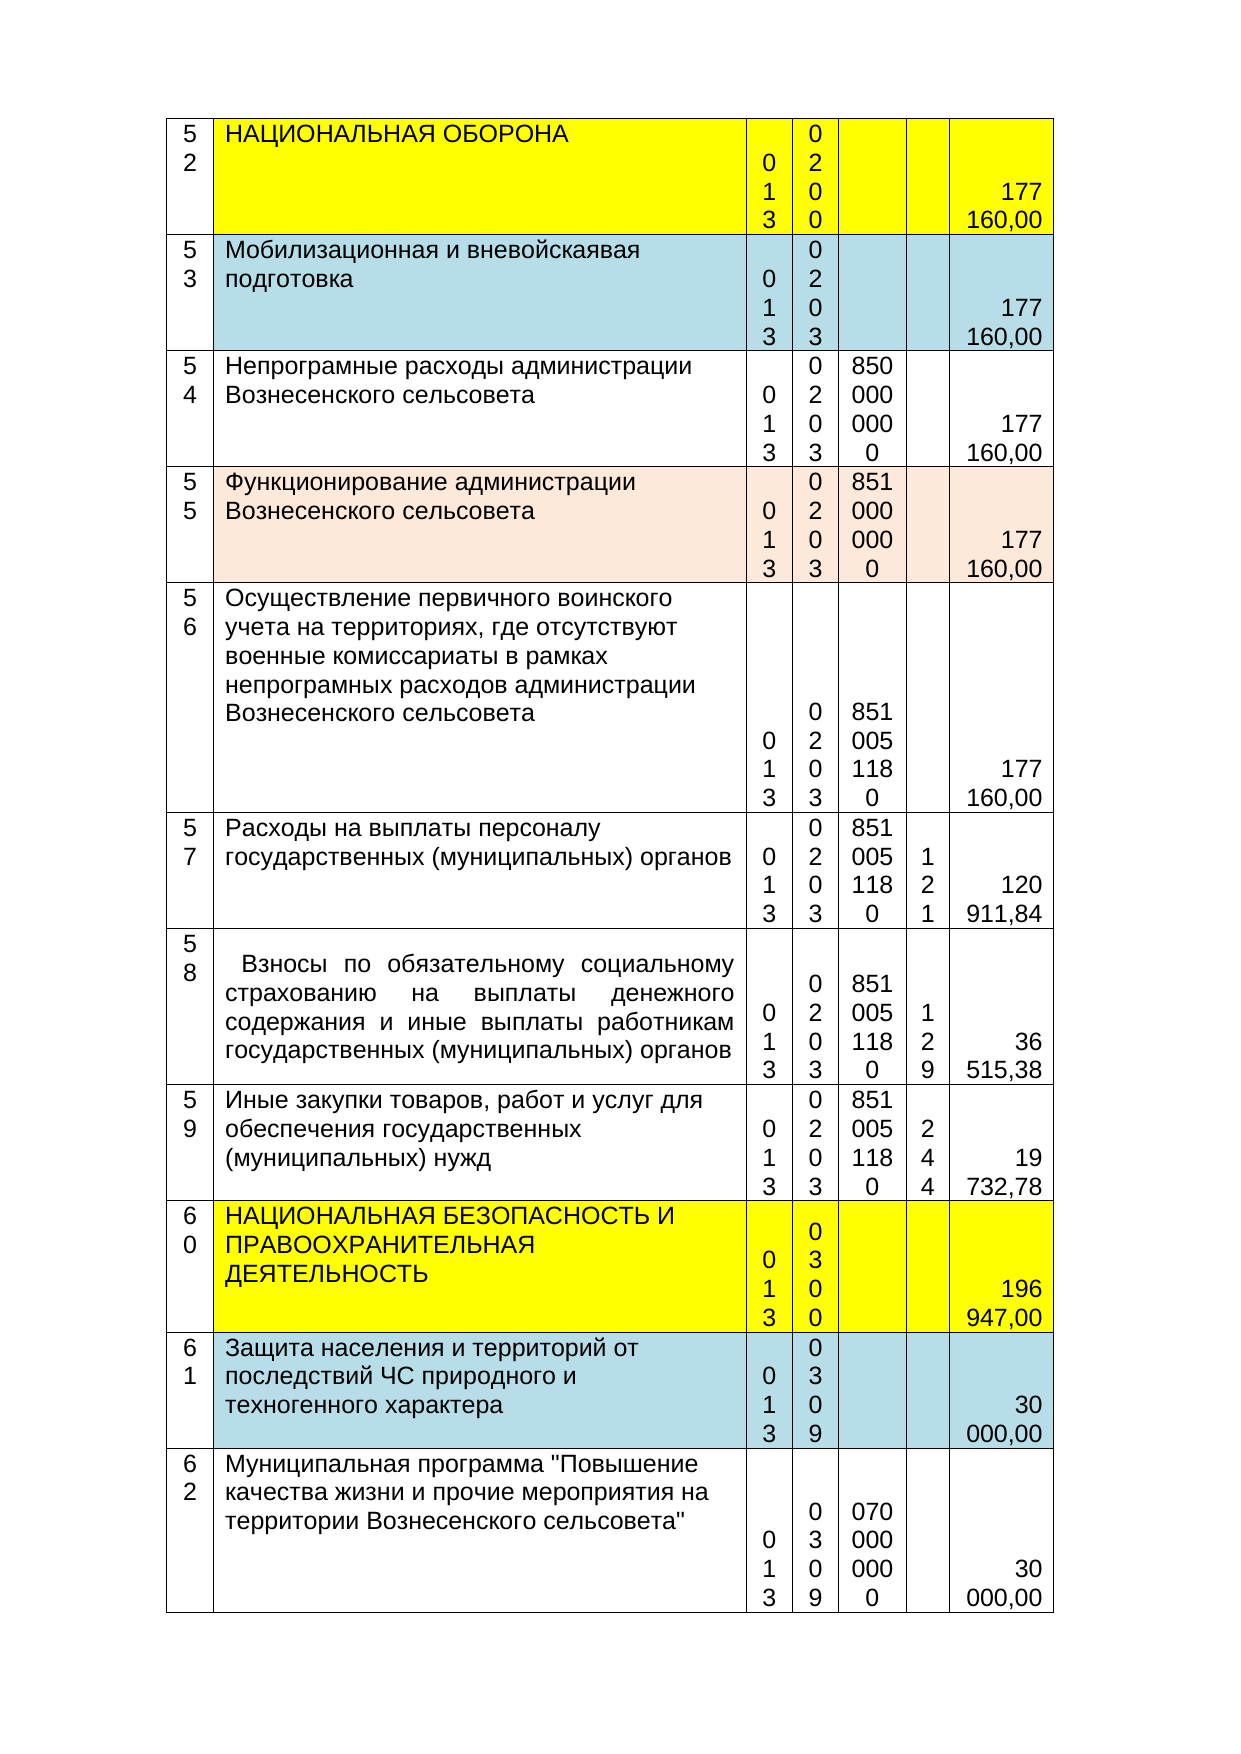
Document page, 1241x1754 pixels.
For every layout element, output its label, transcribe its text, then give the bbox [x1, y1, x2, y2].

table_cell 54 [167, 351, 213, 466]
table_cell 196 947,00 [950, 1201, 1053, 1332]
table_cell 8510051180 [839, 583, 906, 812]
table_cell 0700000000 [839, 1449, 906, 1612]
table_cell 177 160,00 [950, 235, 1053, 350]
table_cell 0300 [793, 1201, 838, 1332]
table_cell 56 [167, 583, 213, 812]
table_cell 0200 [793, 119, 838, 234]
table_cell 121 [907, 813, 949, 928]
table_cell 013 [747, 1201, 792, 1332]
table_cell Расходы на выплаты персоналу государственных (муниципальных) органов [214, 813, 746, 928]
table_cell НАЦИОНАЛЬНАЯ БЕЗОПАСНОСТЬ И ПРАВООХРАНИТЕЛЬНАЯ ДЕЯТЕЛЬНОСТЬ [214, 1201, 746, 1332]
table_cell 19 732,78 [950, 1085, 1053, 1200]
table_cell 013 [747, 1333, 792, 1448]
table_cell 013 [747, 119, 792, 234]
table_cell 0203 [793, 467, 838, 582]
table_cell 013 [747, 583, 792, 812]
table_cell [907, 351, 949, 466]
table_cell [839, 1201, 906, 1332]
table_cell Защита населения и территорий от последствий ЧС природного и техногенного характера [214, 1333, 746, 1448]
table_cell 013 [747, 929, 792, 1084]
table_cell 013 [747, 351, 792, 466]
table_cell 30 000,00 [950, 1449, 1053, 1612]
table_cell 0203 [793, 235, 838, 350]
table_cell 36 515,38 [950, 929, 1053, 1084]
table_cell 177 160,00 [950, 583, 1053, 812]
table_cell 013 [747, 1449, 792, 1612]
table_cell 120 911,84 [950, 813, 1053, 928]
table_cell 52 [167, 119, 213, 234]
table_cell 55 [167, 467, 213, 582]
table_cell Взносы по обязательному социальному страхованию на выплаты денежного содержания и иные выплаты работникам государственных (муниципальных) органов [214, 929, 746, 1084]
table_cell [907, 235, 949, 350]
table_cell 177 160,00 [950, 351, 1053, 466]
table_cell 177 160,00 [950, 467, 1053, 582]
table_cell 0203 [793, 929, 838, 1084]
table_cell 0203 [793, 583, 838, 812]
table_cell [907, 1201, 949, 1332]
table_cell 59 [167, 1085, 213, 1200]
table_cell 8510051180 [839, 929, 906, 1084]
table_cell 8510051180 [839, 813, 906, 928]
table_cell Осуществление первичного воинского учета на территориях, где отсутствуют военные комиссариаты в рамках непрограмных расходов администрации Вознесенского сельсовета [214, 583, 746, 812]
table_cell 177 160,00 [950, 119, 1053, 234]
table_cell 58 [167, 929, 213, 1084]
table_cell Функционирование администрации Вознесенского сельсовета [214, 467, 746, 582]
table_cell Непрограмные расходы администрации Вознесенского сельсовета [214, 351, 746, 466]
table_cell 0203 [793, 351, 838, 466]
table_cell 013 [747, 235, 792, 350]
table_cell 8510000000 [839, 467, 906, 582]
table_cell 013 [747, 467, 792, 582]
table_cell 8500000000 [839, 351, 906, 466]
table_cell 013 [747, 1085, 792, 1200]
table_cell 0309 [793, 1449, 838, 1612]
table_cell [907, 119, 949, 234]
table_cell Иные закупки товаров, работ и услуг для обеспечения государственных (муниципальных) нужд [214, 1085, 746, 1200]
table_cell 0203 [793, 813, 838, 928]
table_cell 30 000,00 [950, 1333, 1053, 1448]
table_cell [839, 119, 906, 234]
table_cell 62 [167, 1449, 213, 1612]
table_cell [839, 1333, 906, 1448]
table_cell Мобилизационная и вневойскаявая подготовка [214, 235, 746, 350]
table_cell [907, 467, 949, 582]
table_cell 53 [167, 235, 213, 350]
table_cell Муниципальная программа "Повышение качества жизни и прочие мероприятия на территории Вознесенского сельсовета" [214, 1449, 746, 1612]
table_cell 244 [907, 1085, 949, 1200]
table_cell [839, 235, 906, 350]
table_cell 60 [167, 1201, 213, 1332]
table_cell НАЦИОНАЛЬНАЯ ОБОРОНА [214, 119, 746, 234]
table_cell [907, 1333, 949, 1448]
table_cell 013 [747, 813, 792, 928]
table_cell 57 [167, 813, 213, 928]
table_cell [907, 583, 949, 812]
table_cell 0203 [793, 1085, 838, 1200]
table_cell 129 [907, 929, 949, 1084]
table_cell [907, 1449, 949, 1612]
table_cell 0309 [793, 1333, 838, 1448]
table_cell 61 [167, 1333, 213, 1448]
table_cell 8510051180 [839, 1085, 906, 1200]
